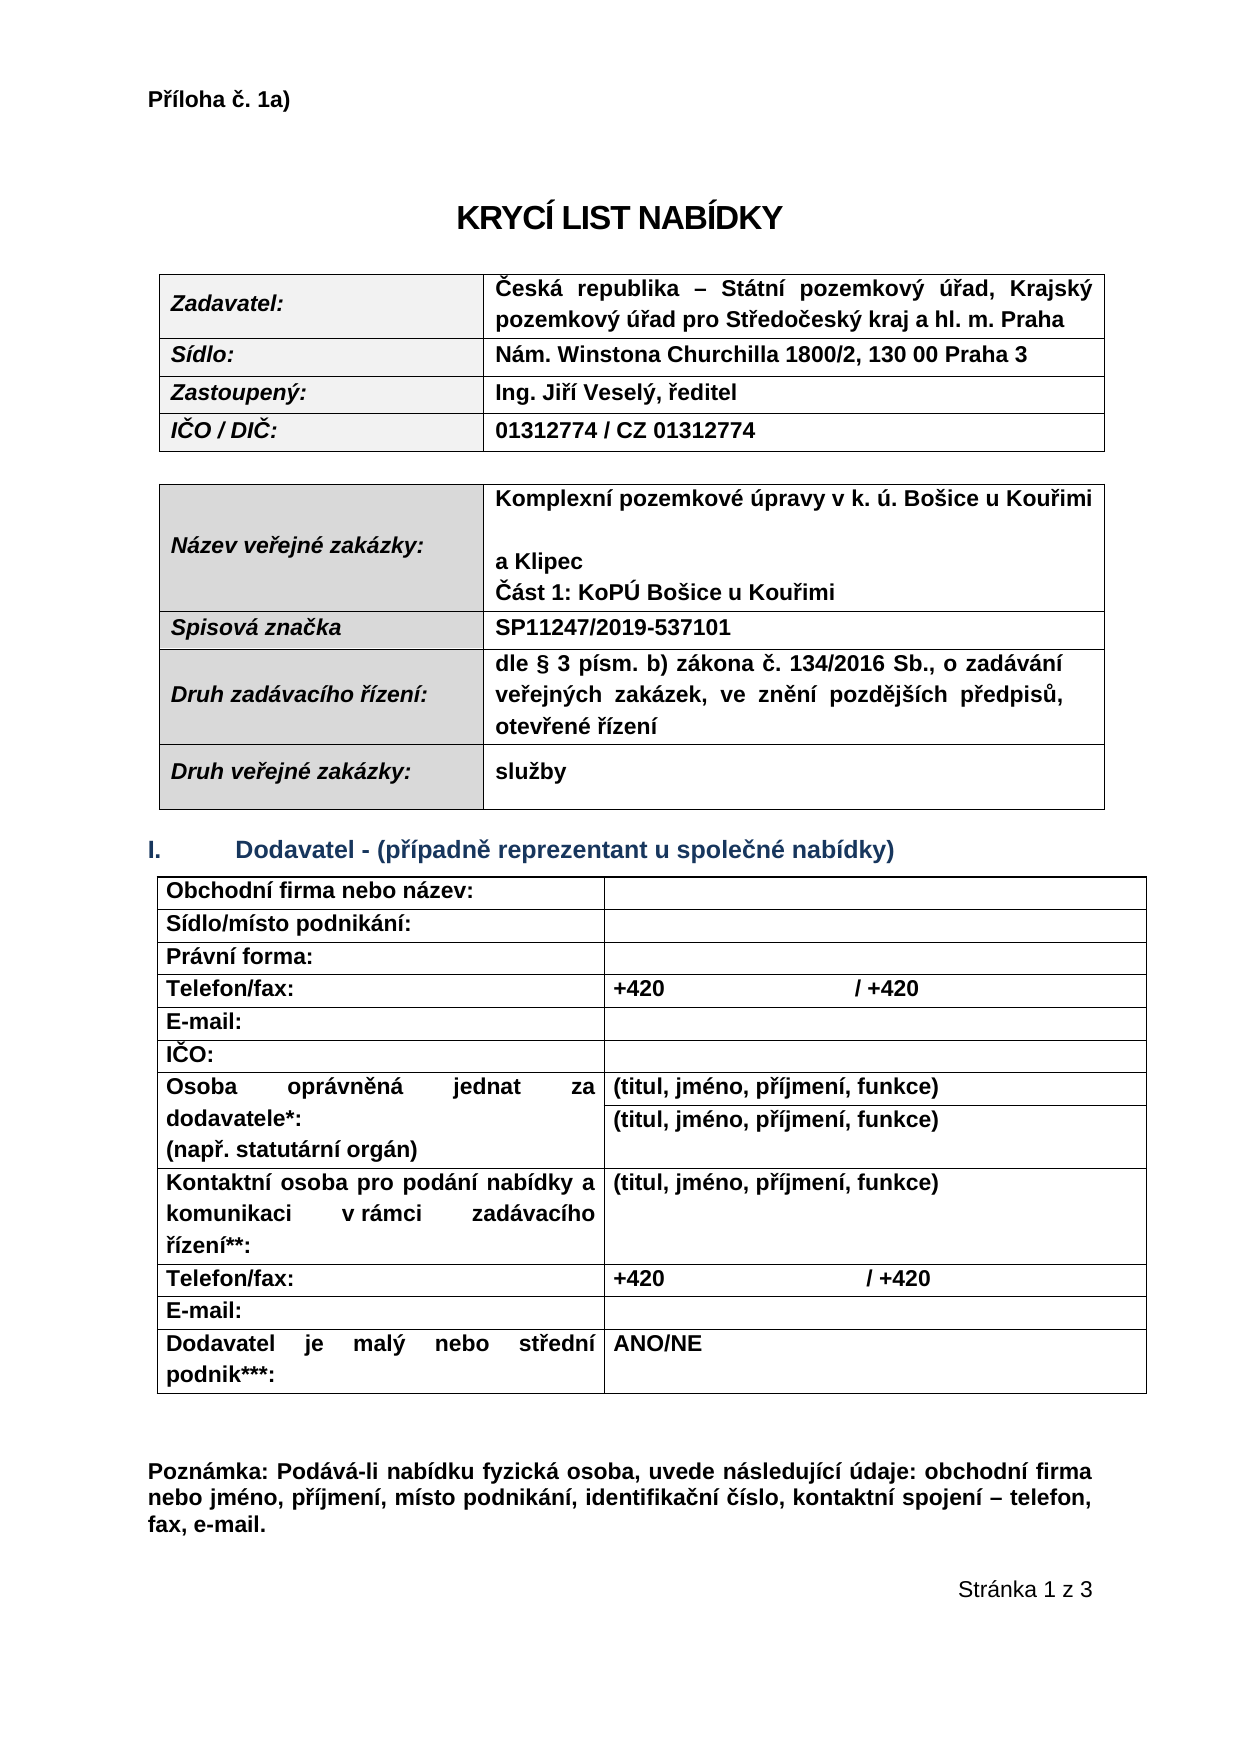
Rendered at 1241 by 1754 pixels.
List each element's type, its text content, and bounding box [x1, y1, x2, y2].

table_cell Dodavatel je malý nebo střední podnik***: [158, 1330, 604, 1393]
table_cell Sídlo: [160, 339, 483, 376]
table_cell [605, 910, 1146, 942]
table_header Název veřejné zakázky: [160, 485, 483, 611]
table_cell Druh veřejné zakázky: [160, 745, 483, 809]
table_cell Spisová značka [160, 612, 483, 648]
subtitle Dodavatel - (případně reprezentant u společné nabídky) [148, 835, 1093, 864]
table_cell Právní forma: [158, 943, 604, 974]
table_cell Zastoupený: [160, 377, 483, 413]
table_cell Telefon/fax: [158, 975, 604, 1007]
table_cell E-mail: [158, 1297, 604, 1329]
table_cell [605, 1041, 1146, 1072]
table_cell služby [484, 745, 1104, 809]
table_cell [605, 943, 1146, 974]
table_cell Sídlo/místo podnikání: [158, 910, 604, 942]
table_cell [605, 1297, 1146, 1329]
table_cell dle § 3 písm. b) zákona č. 134/2016 Sb., o zadávání veřejných zakázek, ve znění pozdějších předpisů, otevřené řízení [484, 650, 1104, 744]
table_header Zadavatel: [160, 275, 483, 338]
table_cell IČO: [158, 1041, 604, 1072]
table_cell E-mail: [158, 1008, 604, 1039]
table_cell 01312774 / CZ 01312774 [484, 414, 1104, 451]
table_header Obchodní firma nebo název: [158, 878, 604, 909]
table_cell Druh zadávacího řízení: [160, 650, 483, 744]
table_cell Kontaktní osoba pro podání nabídky a komunikaci v rámci zadávacího řízení**: [158, 1169, 604, 1263]
table_header Komplexní pozemkové úpravy v k. ú. Bošice u Kouřimi a Klipec Část 1: KoPÚ Bošice u Kouřimi [484, 485, 1104, 611]
table_cell (titul, jméno, příjmení, funkce) [605, 1106, 1146, 1168]
table_cell Nám. Winstona Churchilla 1800/2, 130 00 Praha 3 [484, 339, 1104, 376]
table_cell (titul, jméno, příjmení, funkce) [605, 1169, 1146, 1263]
table_cell Osoba oprávněná jednat za dodavatele*: (např. statutární orgán) [158, 1073, 604, 1168]
table_header [605, 878, 1146, 909]
table_cell IČO / DIČ: [160, 414, 483, 451]
table_cell +420 / +420 [605, 975, 1146, 1007]
table_header Česká republika – Státní pozemkový úřad, Krajský pozemkový úřad pro Středočeský kraj a hl. m. Praha [484, 275, 1104, 338]
table_cell (titul, jméno, příjmení, funkce) [605, 1073, 1146, 1105]
table_cell ANO/NE [605, 1330, 1146, 1393]
table_cell SP11247/2019-537101 [484, 612, 1104, 648]
table_cell Telefon/fax: [158, 1265, 604, 1296]
table_cell +420 / +420 [605, 1265, 1146, 1296]
text Poznámka: Podává-li nabídku fyzická osoba, uvede následující údaje: obchodní firma nebo jméno, příjmení, místo podnikání, identifikační číslo, kontaktní spojení – telefon, fax, e-mail. [148, 1458, 1093, 1537]
table_cell [605, 1008, 1146, 1039]
title Krycí list nabídky [148, 198, 1093, 236]
table_cell Ing. Jiří Veselý, ředitel [484, 377, 1104, 413]
